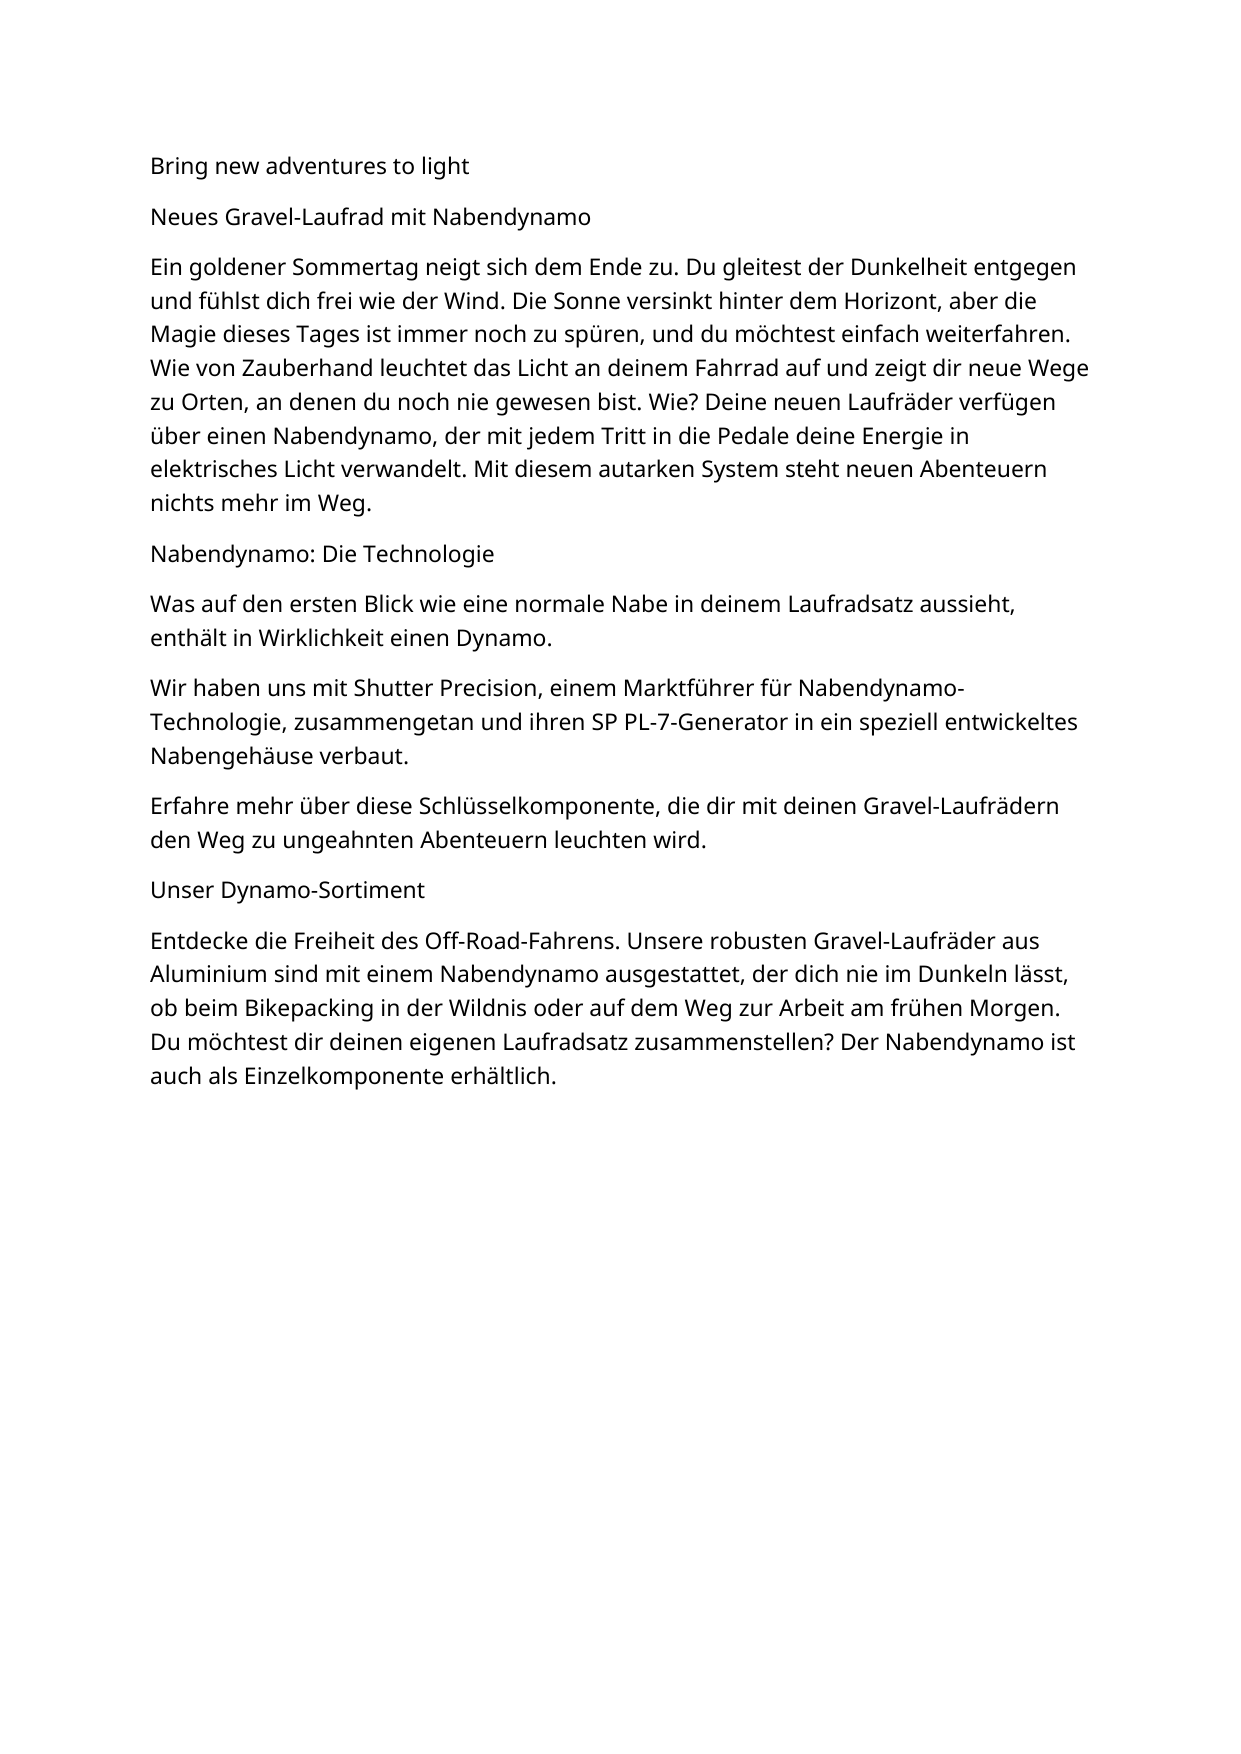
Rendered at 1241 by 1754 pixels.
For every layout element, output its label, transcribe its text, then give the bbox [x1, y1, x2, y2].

text Nabendynamo: Die Technologie [150, 537, 1090, 569]
text Ein goldener Sommertag neigt sich dem Ende zu. Du gleitest der Dunkelheit entgegen und fühlst dich frei wie der Wind. Die Sonne versinkt hinter dem Horizont, aber die Magie dieses Tages ist immer noch zu spüren, und du möchtest einfach weiterfahren. Wie von Zauberhand leuchtet das Licht an deinem Fahrrad auf und zeigt dir neue Wege zu Orten, an denen du noch nie gewesen bist. Wie? Deine neuen Laufräder verfügen über einen Nabendynamo, der mit jedem Tritt in die Pedale deine Energie in elektrisches Licht verwandelt. Mit diesem autarken System steht neuen Abenteuern nichts mehr im Weg. [150, 251, 1090, 518]
text Entdecke die Freiheit des Off-Road-Fahrens. Unsere robusten Gravel-Laufräder aus Aluminium sind mit einem Nabendynamo ausgestattet, der dich nie im Dunkeln lässt, ob beim Bikepacking in der Wildnis oder auf dem Weg zur Arbeit am frühen Morgen. Du möchtest dir deinen eigenen Laufradsatz zusammenstellen? Der Nabendynamo ist auch als Einzelkomponente erhältlich. [150, 924, 1090, 1091]
text Bring new adventures to light [150, 150, 1090, 181]
text Wir haben uns mit Shutter Precision, einem Marktführer für Nabendynamo-Technologie, zusammengetan und ihren SP PL-7-Generator in ein speziell entwickeltes Nabengehäuse verbaut. [150, 672, 1090, 771]
text Was auf den ersten Blick wie eine normale Nabe in deinem Laufradsatz aussieht, enthält in Wirklichkeit einen Dynamo. [150, 588, 1090, 653]
text Neues Gravel-Laufrad mit Nabendynamo [150, 200, 1090, 232]
text Erfahre mehr über diese Schlüsselkomponente, die dir mit deinen Gravel-Laufrädern den Weg zu ungeahnten Abenteuern leuchten wird. [150, 790, 1090, 855]
text Unser Dynamo-Sortiment [150, 874, 1090, 905]
